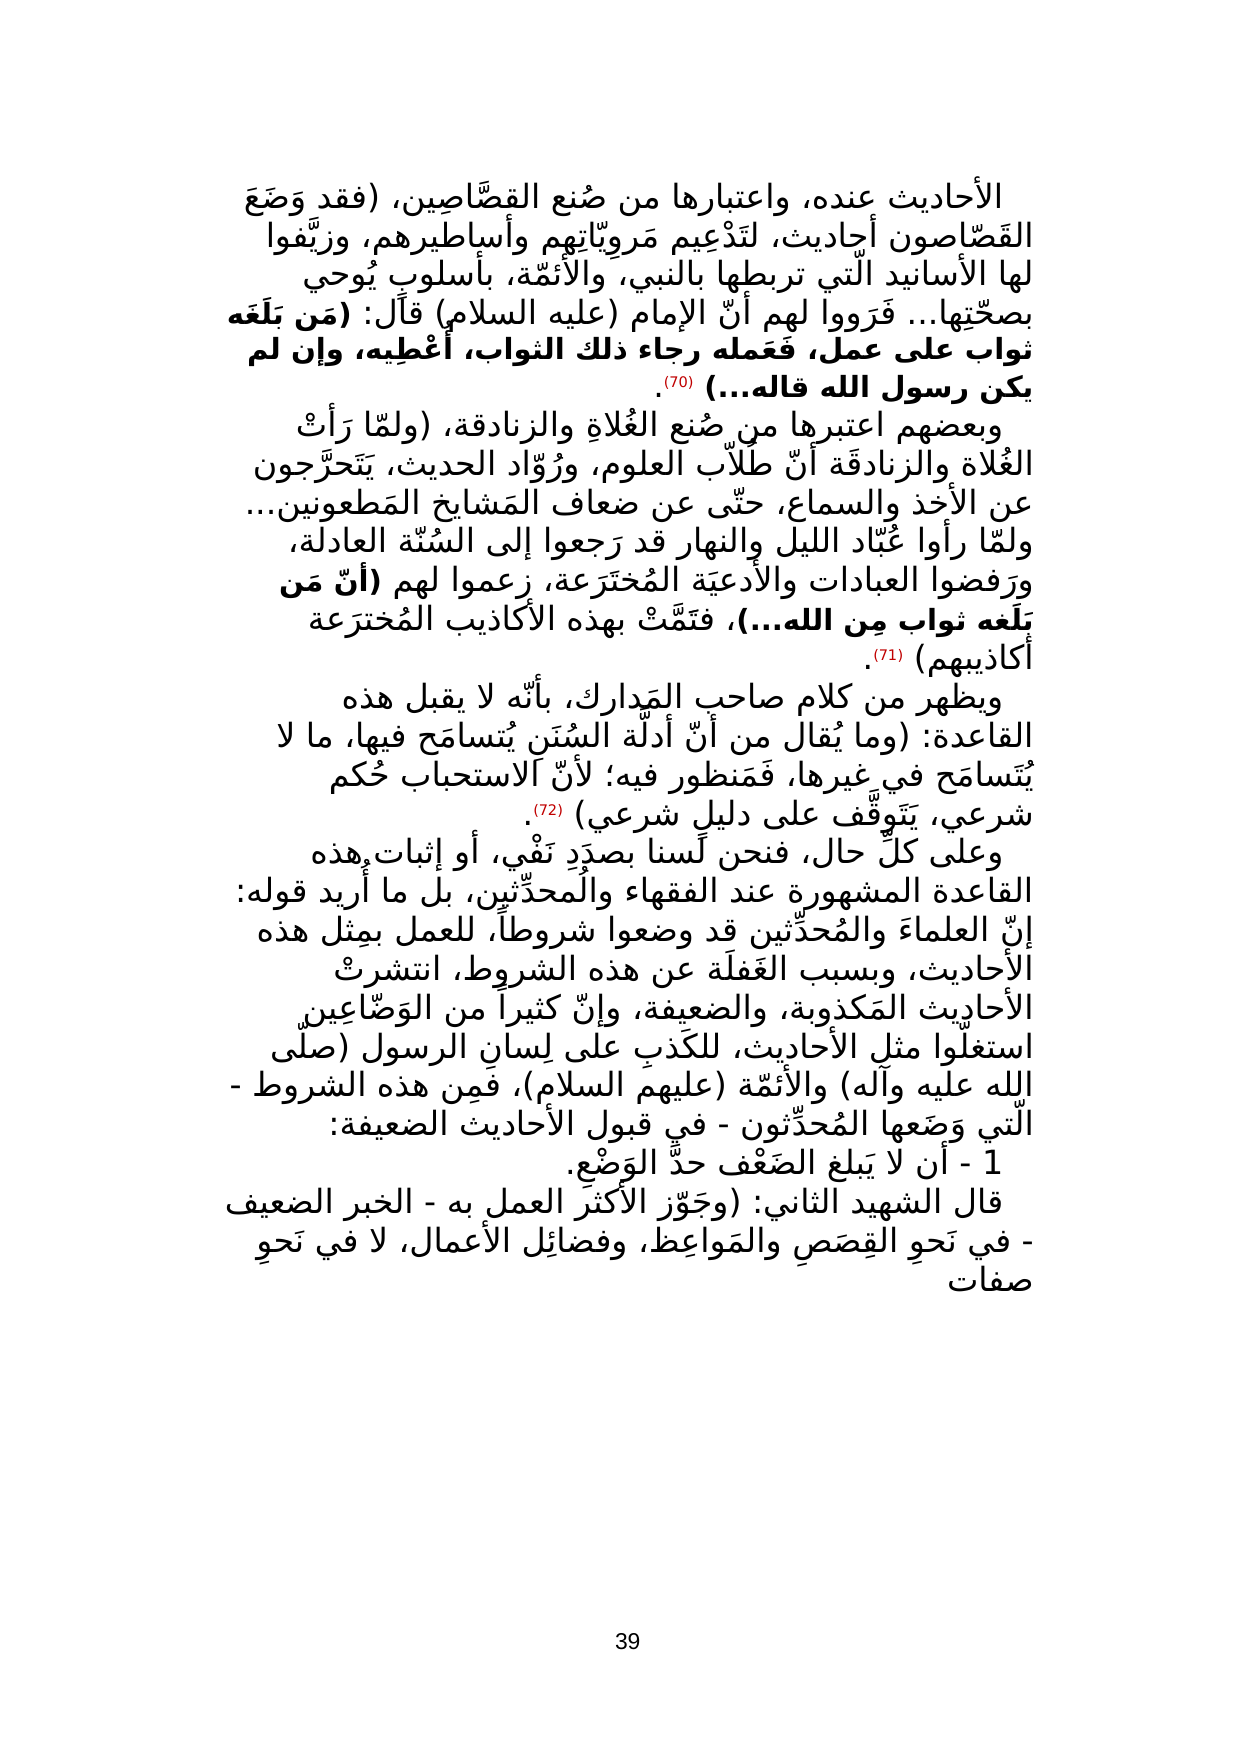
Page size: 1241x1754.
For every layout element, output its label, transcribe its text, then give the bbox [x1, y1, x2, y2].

text قال الشهيد الثاني: (وجَوّز الأكثر العمل به - الخبر الضعيف - في نَحوِ القِصَصِ والمَواعِظ، وفضائِل الأعمال، لا في نَحوِ صفات [222, 1182, 1033, 1299]
text 1 - أن لا يَبلغ الضَعْف حدَّ الوَضْعِ. [222, 1144, 1033, 1182]
text وبعضهم اعتبرها من صُنع الغُلاةِ والزنادقة، (ولمّا رَأتْ الغُلاة والزنادقَة أنّ طُلاّب العلوم، ورُوّاد الحديث، يَتَحرَّجون عن الأخذ والسماع، حتّى عن ضعاف المَشايخ المَطعونين... ولمّا رأوا عُبّاد الليل والنهار قد رَجعوا إلى السُنّة العادلة، ورَفضوا العبادات والأدعيَة المُختَرَعة، زعموا لهم (أنّ مَن بَلَغه ثواب مِن الله...)، فتََمَّتْ بهذه الأكاذيب المُخترَعة أكاذيبهم) (71). [222, 405, 1033, 677]
text ويظهر من كلام صاحب المَدارك، بأنّه لا يقبل هذه القاعدة: (وما يُقال من أنّ أدلَّة السُنَنِ يُتسامَح فيها، ما لا يُتَسامَح في غيرها، فَمَنظور فيه؛ لأنّ الاستحباب حُكم شرعي، يَتَوقَّف على دليلٍ شرعي) (72). [222, 677, 1033, 833]
text الأحاديث عنده، واعتبارها من صُنع القصَّاصِين، (فقد وَضَعَ القَصّاصون أحاديث، لتَدْعِيم مَروِيّاتِهم وأساطيرهم، وزيَّفوا لها الأسانيد الّتي تربطها بالنبي، والأئمّة، بأسلوبٍ يُوحي بصحّتِها... فَرَووا لهم أنّ الإمام‏ (عليه السلام) قال: (مَن بَلَغَه ثواب على عمل، فَعَمله رجاء ذلك الثواب، أُعْطِيه، وإن لم يكن رسول الله قاله...) (70). [222, 177, 1033, 405]
text وعلى كلِّ حال، فنحن لسنا بصدَدِ نَفْي، أو إثبات هذه القاعدة المشهورة عند الفقهاء والُمحدِّثين، بل ما أُريد قوله: إنّ العلماءَ والمُحدِّثين قد وضعوا شروطاً، للعمل بمِثل هذه الأحاديث، وبسبب الغَفلَة عن هذه الشروط، انتشرتْ الأحاديث المَكذوبة، والضعيفة، وإنّ كثيراً من الوَضّاعِين استغلّوا مثل الأحاديث، للكَذبِ على لِسانِ الرسول (‏صلّى الله عليه وآله) والأئمّة (عليهم السلام)، فمِن هذه الشروط - الّتي وَضَعها المُحدِّثون - في قبول الأحاديث الضعيفة: [222, 833, 1033, 1144]
